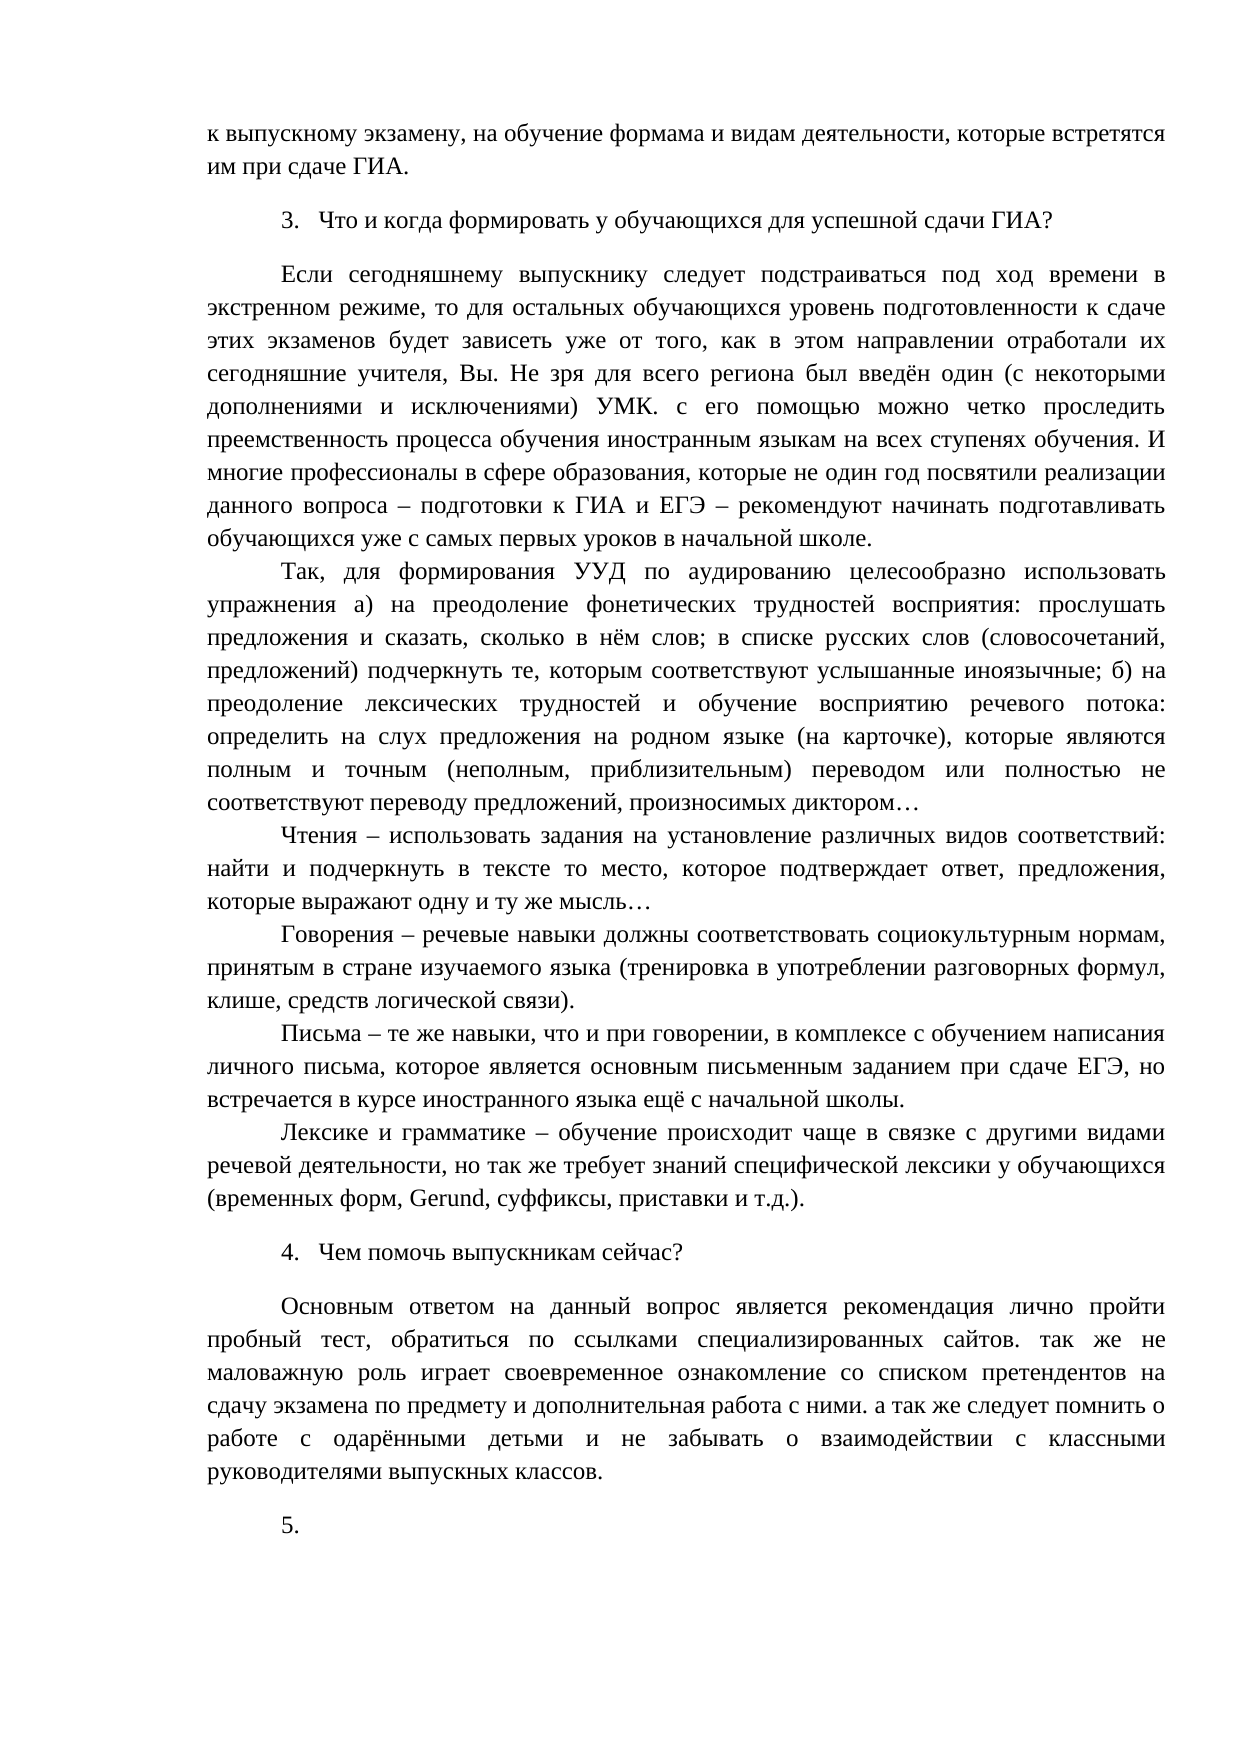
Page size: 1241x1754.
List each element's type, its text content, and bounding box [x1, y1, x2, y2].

text Лексике и грамматике – обучение происходит чаще в связке с другими видами речевой деятельности, но так же требует знаний специфической лексики у обучающихся (временных форм, Gerund, суффиксы, приставки и т.д.). [207, 1117, 1167, 1212]
text Говорения – речевые навыки должны соответствовать социокультурным нормам, принятым в стране изучаемого языка (тренировка в употреблении разговорных формул, клише, средств логической связи). [207, 919, 1167, 1014]
text Если сегодняшнему выпускнику следует подстраиваться под ход времени в экстренном режиме, то для остальных обучающихся уровень подготовленности к сдаче этих экзаменов будет зависеть уже от того, как в этом направлении отработали их сегодняшние учителя, Вы. Не зря для всего региона был введён один (с некоторыми дополнениями и исключениями) УМК. с его помощью можно четко проследить преемственность процесса обучения иностранным языкам на всех ступенях обучения. И многие профессионалы в сфере образования, которые не один год посвятили реализации данного вопроса – подготовки к ГИА и ЕГЭ – рекомендуют начинать подготавливать обучающихся уже с самых первых уроков в начальной школе. [207, 259, 1167, 552]
text Основным ответом на данный вопрос является рекомендация лично пройти пробный тест, обратиться по ссылками специализированных сайтов. так же не маловажную роль играет своевременное ознакомление со списком претендентов на сдачу экзамена по предмету и дополнительная работа с ними. а так же следует помнить о работе с одарёнными детьми и не забывать о взаимодействии с классными руководителями выпускных классов. [207, 1291, 1167, 1485]
text Чтения – использовать задания на установление различных видов соответствий: найти и подчеркнуть в тексте то место, которое подтверждает ответ, предложения, которые выражают одну и ту же мысль… [207, 820, 1167, 915]
list Чем помочь выпускникам сейчас? [281, 1237, 1167, 1266]
text Так, для формирования УУД по аудированию целесообразно использовать упражнения а) на преодоление фонетических трудностей восприятия: прослушать предложения и сказать, сколько в нём слов; в списке русских слов (словосочетаний, предложений) подчеркнуть те, которым соответствуют услышанные иноязычные; б) на преодоление лексических трудностей и обучение восприятию речевого потока: определить на слух предложения на родном языке (на карточке), которые являются полным и точным (неполным, приблизительным) переводом или полностью не соответствуют переводу предложений, произносимых диктором… [207, 556, 1167, 816]
list Что и когда формировать у обучающихся для успешной сдачи ГИА? [281, 205, 1167, 234]
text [207, 118, 1167, 180]
text Письма – те же навыки, что и при говорении, в комплексе с обучением написания личного письма, которое является основным письменным заданием при сдаче ЕГЭ, но встречается в курсе иностранного языка ещё с начальной школы. [207, 1018, 1167, 1113]
